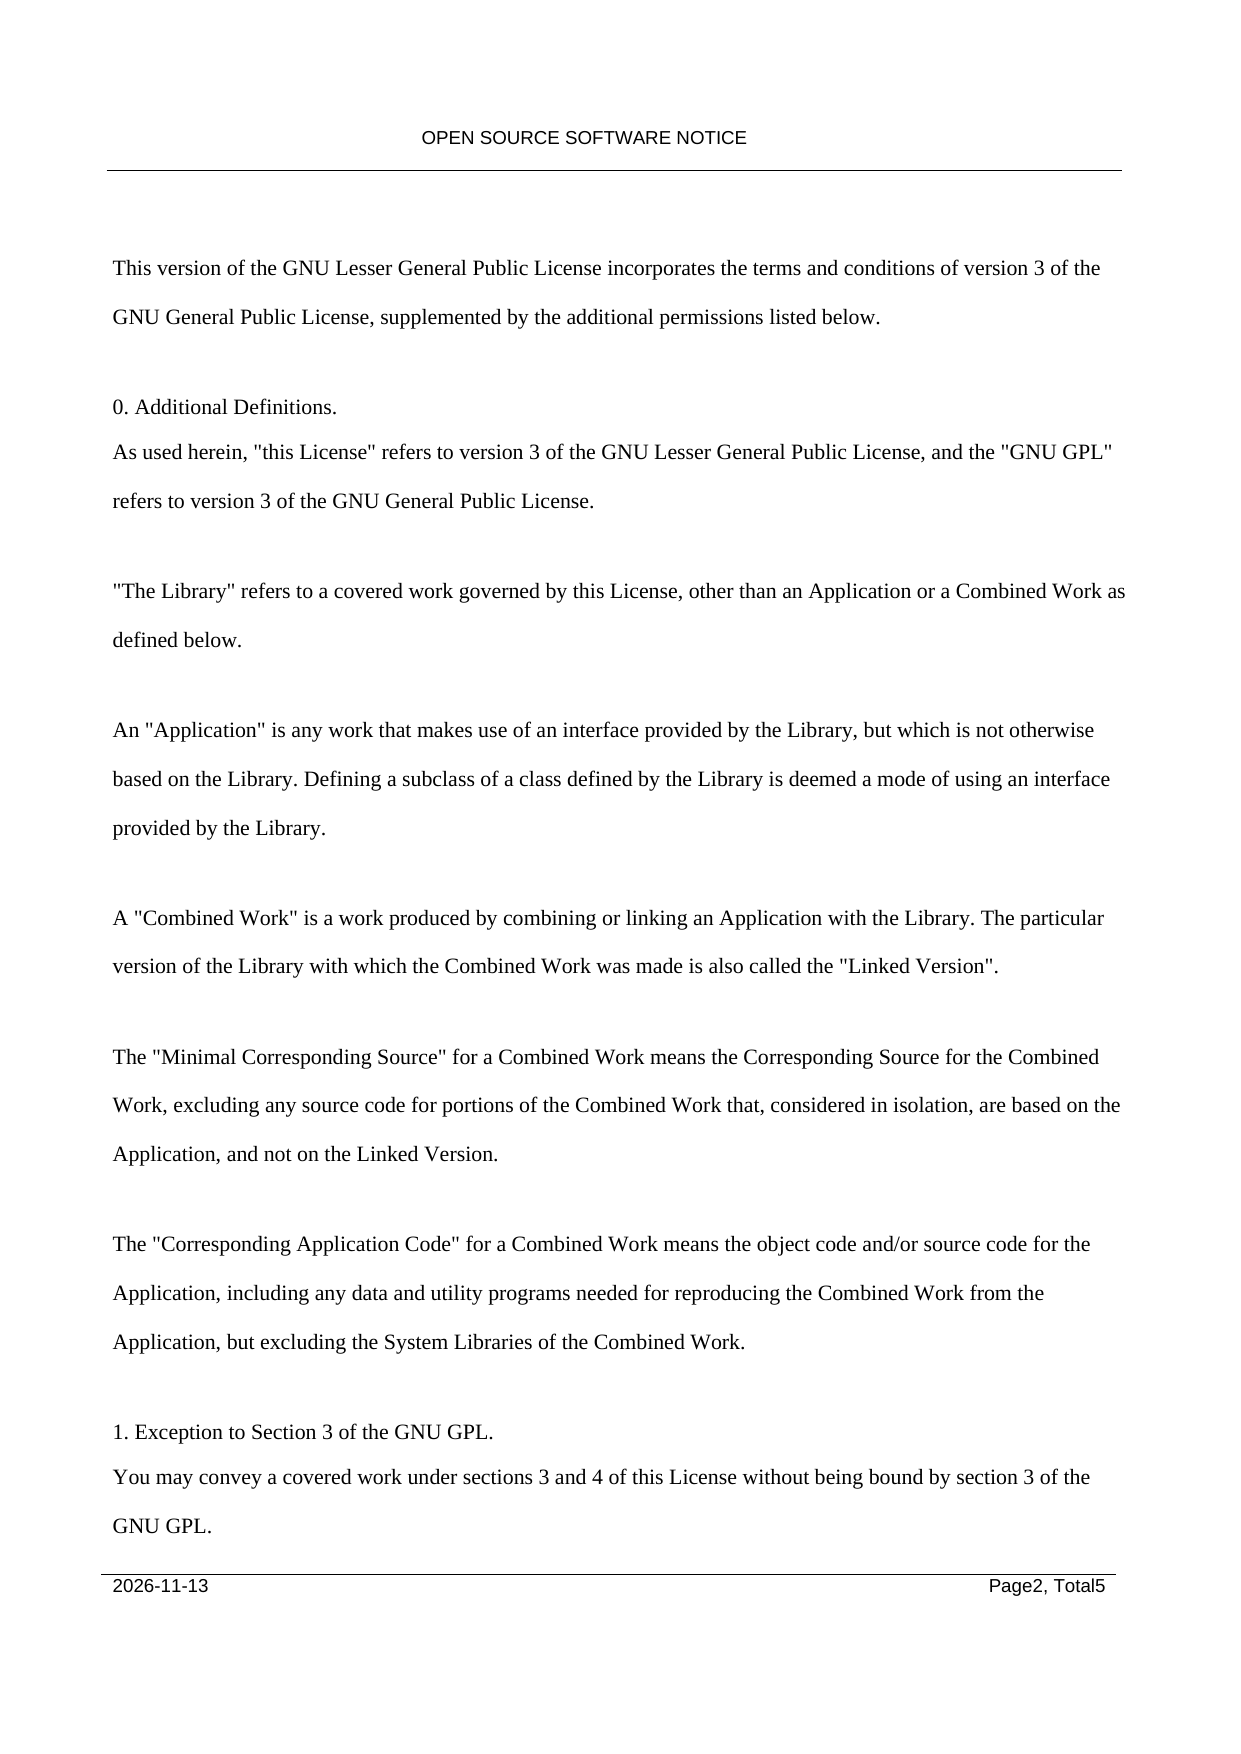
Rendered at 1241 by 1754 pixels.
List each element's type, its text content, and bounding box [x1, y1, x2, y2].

text A "Combined Work" is a work produced by combining or linking an Application with the Library. The particular version of the Library with which the Combined Work was made is also called the "Linked Version". [112, 901, 1128, 982]
text "The Library" refers to a covered work governed by this License, other than an Application or a Combined Work as defined below. [112, 574, 1128, 656]
text 1. Exception to Section 3 of the GNU GPL. [112, 1416, 1128, 1448]
text As used herein, "this License" refers to version 3 of the GNU Lesser General Public License, and the "GNU GPL" refers to version 3 of the GNU General Public License. [112, 436, 1128, 517]
text An "Application" is any work that makes use of an interface provided by the Library, but which is not otherwise based on the Library. Defining a subclass of a class defined by the Library is deemed a mode of using an interface provided by the Library. [112, 713, 1128, 843]
text 0. Additional Definitions. [112, 390, 1128, 423]
text This version of the GNU Lesser General Public License incorporates the terms and conditions of version 3 of the GNU General Public License, supplemented by the additional permissions listed below. [112, 251, 1128, 333]
text You may convey a covered work under sections 3 and 4 of this License without being bound by section 3 of the GNU GPL. [112, 1461, 1128, 1542]
text The "Corresponding Application Code" for a Combined Work means the object code and/or source code for the Application, including any data and utility programs needed for reproducing the Combined Work from the Application, but excluding the System Libraries of the Combined Work. [112, 1228, 1128, 1358]
text The "Minimal Corresponding Source" for a Combined Work means the Corresponding Source for the Combined Work, excluding any source code for portions of the Combined Work that, considered in isolation, are based on the Application, and not on the Linked Version. [112, 1040, 1128, 1170]
